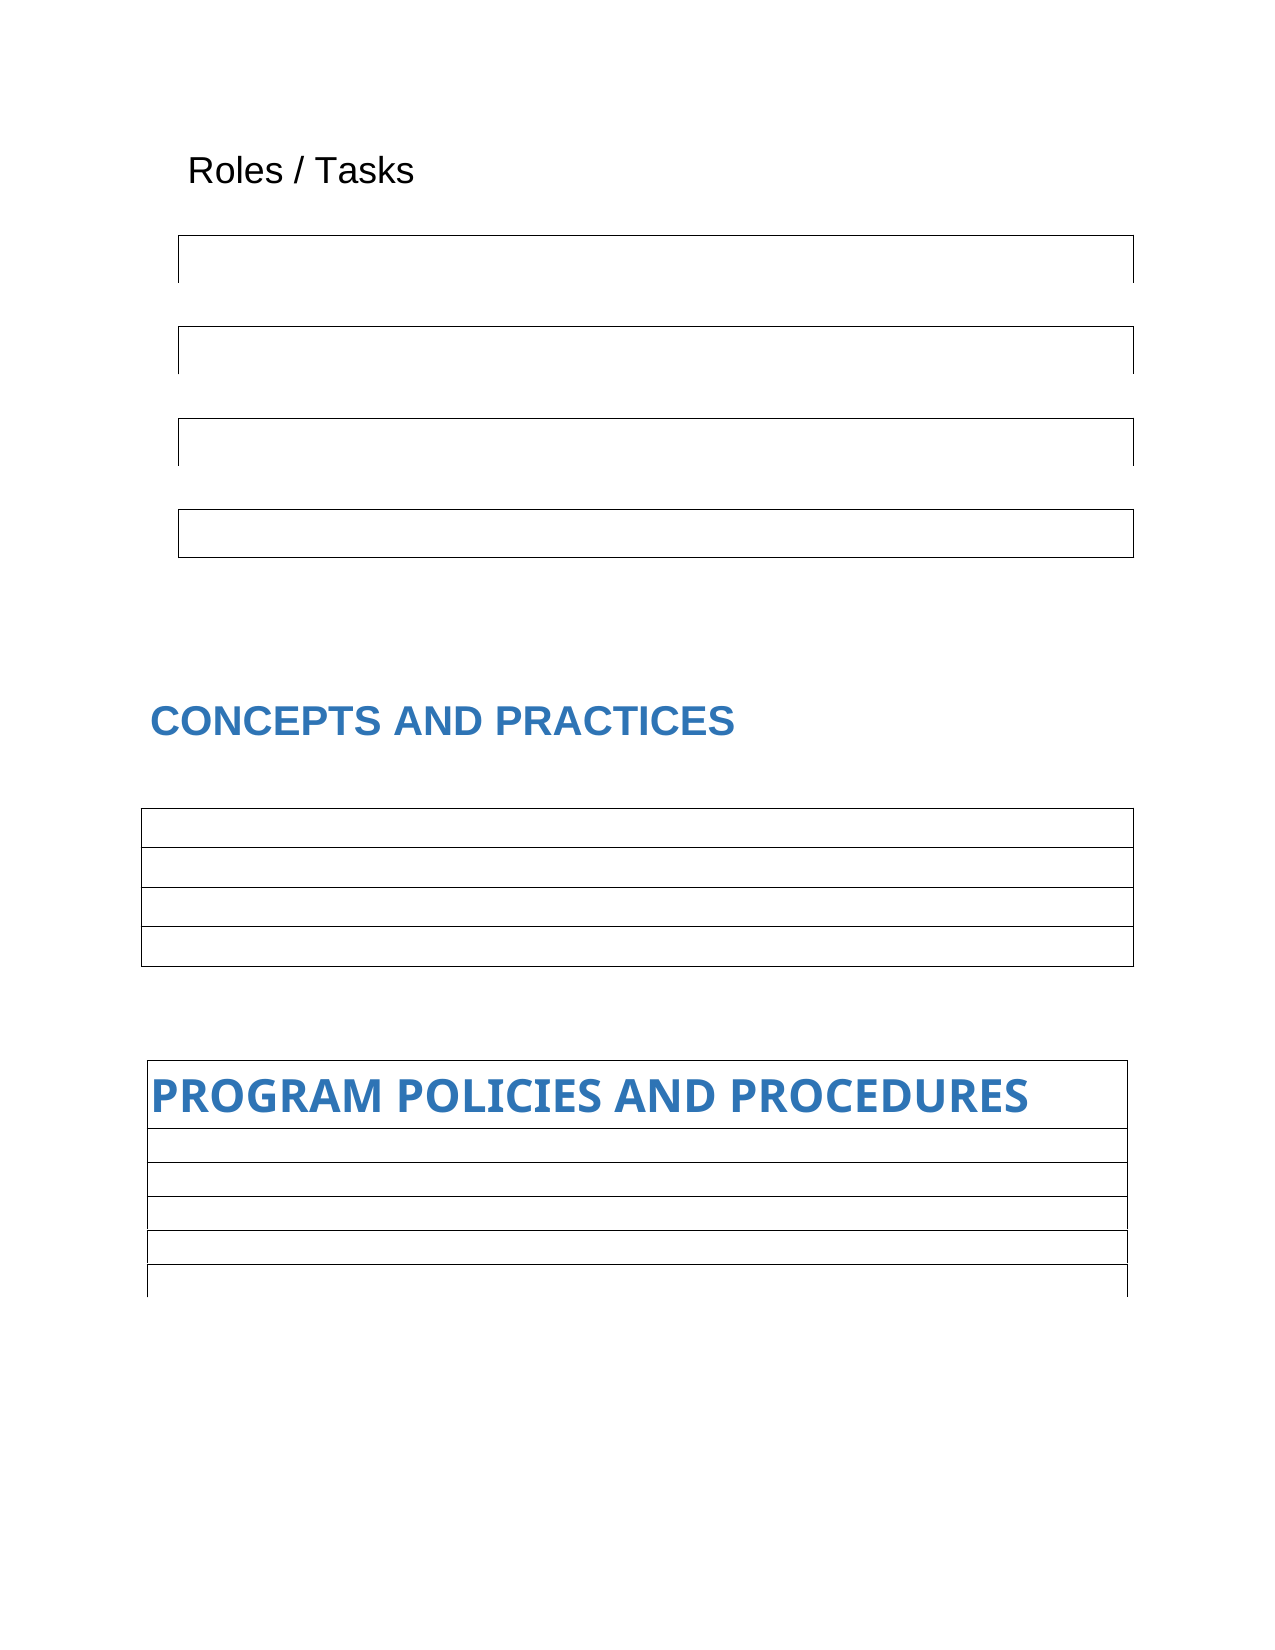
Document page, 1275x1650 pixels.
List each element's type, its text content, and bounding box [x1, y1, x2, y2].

text Roles / Tasks [187, 148, 1125, 191]
subtitle CONCEPTS AND PRACTICES [150, 697, 1125, 745]
subtitle PROGRAM POLICIES AND PROCEDURES [148, 1061, 1127, 1128]
